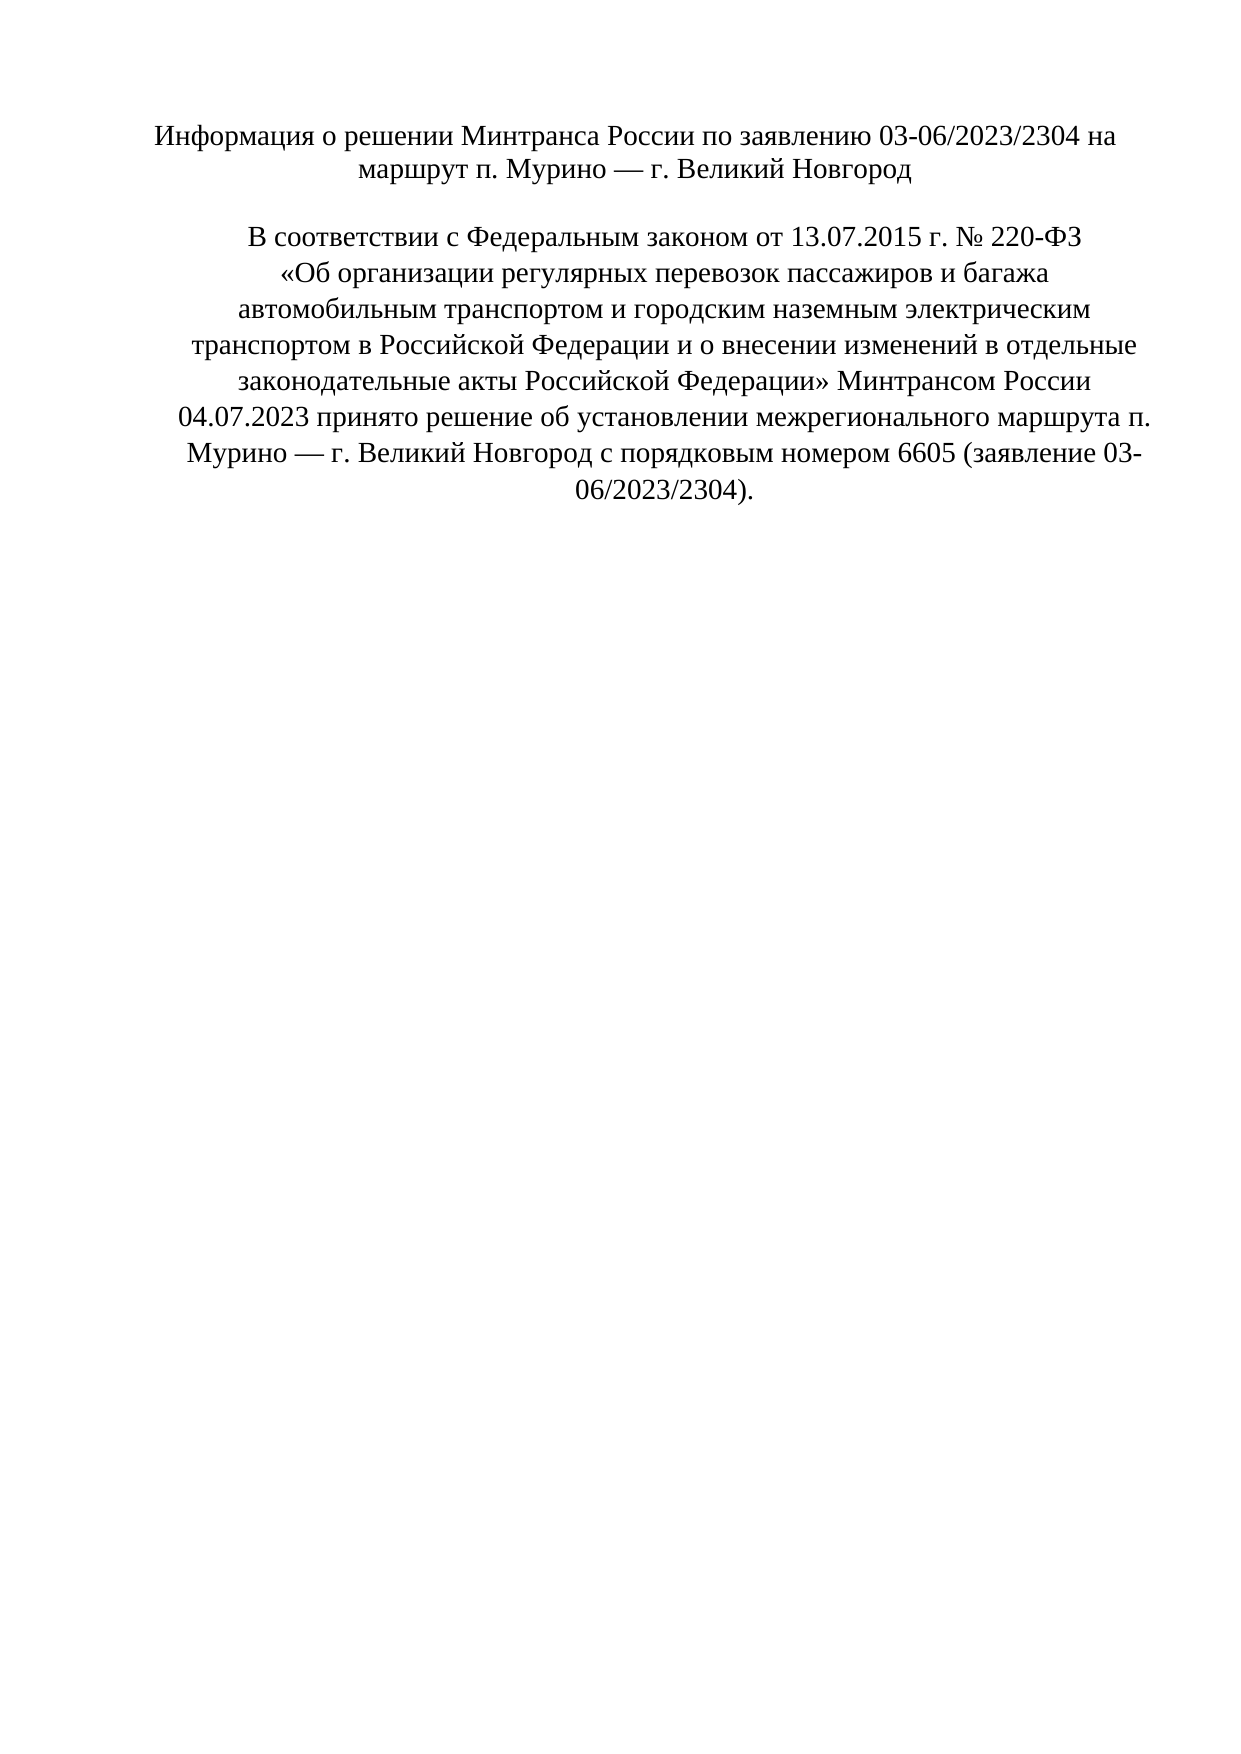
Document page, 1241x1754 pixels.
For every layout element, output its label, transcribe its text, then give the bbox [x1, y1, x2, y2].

text Информация о решении Минтранса России по заявлению 03-06/2023/2304 на маршрут п. Мурино — г. Великий Новгород [118, 118, 1152, 185]
text В соответствии с Федеральным законом от 13.07.2015 г. № 220-ФЗ «Об организации регулярных перевозок пассажиров и багажа автомобильным транспортом и городским наземным электрическим транспортом в Российской Федерации и о внесении изменений в отдельные законодательные акты Российской Федерации» Минтрансом России 04.07.2023 принято решение об установлении межрегионального маршрута п. Мурино — г. Великий Новгород с порядковым номером 6605 (заявление 03-06/2023/2304). [177, 219, 1152, 505]
